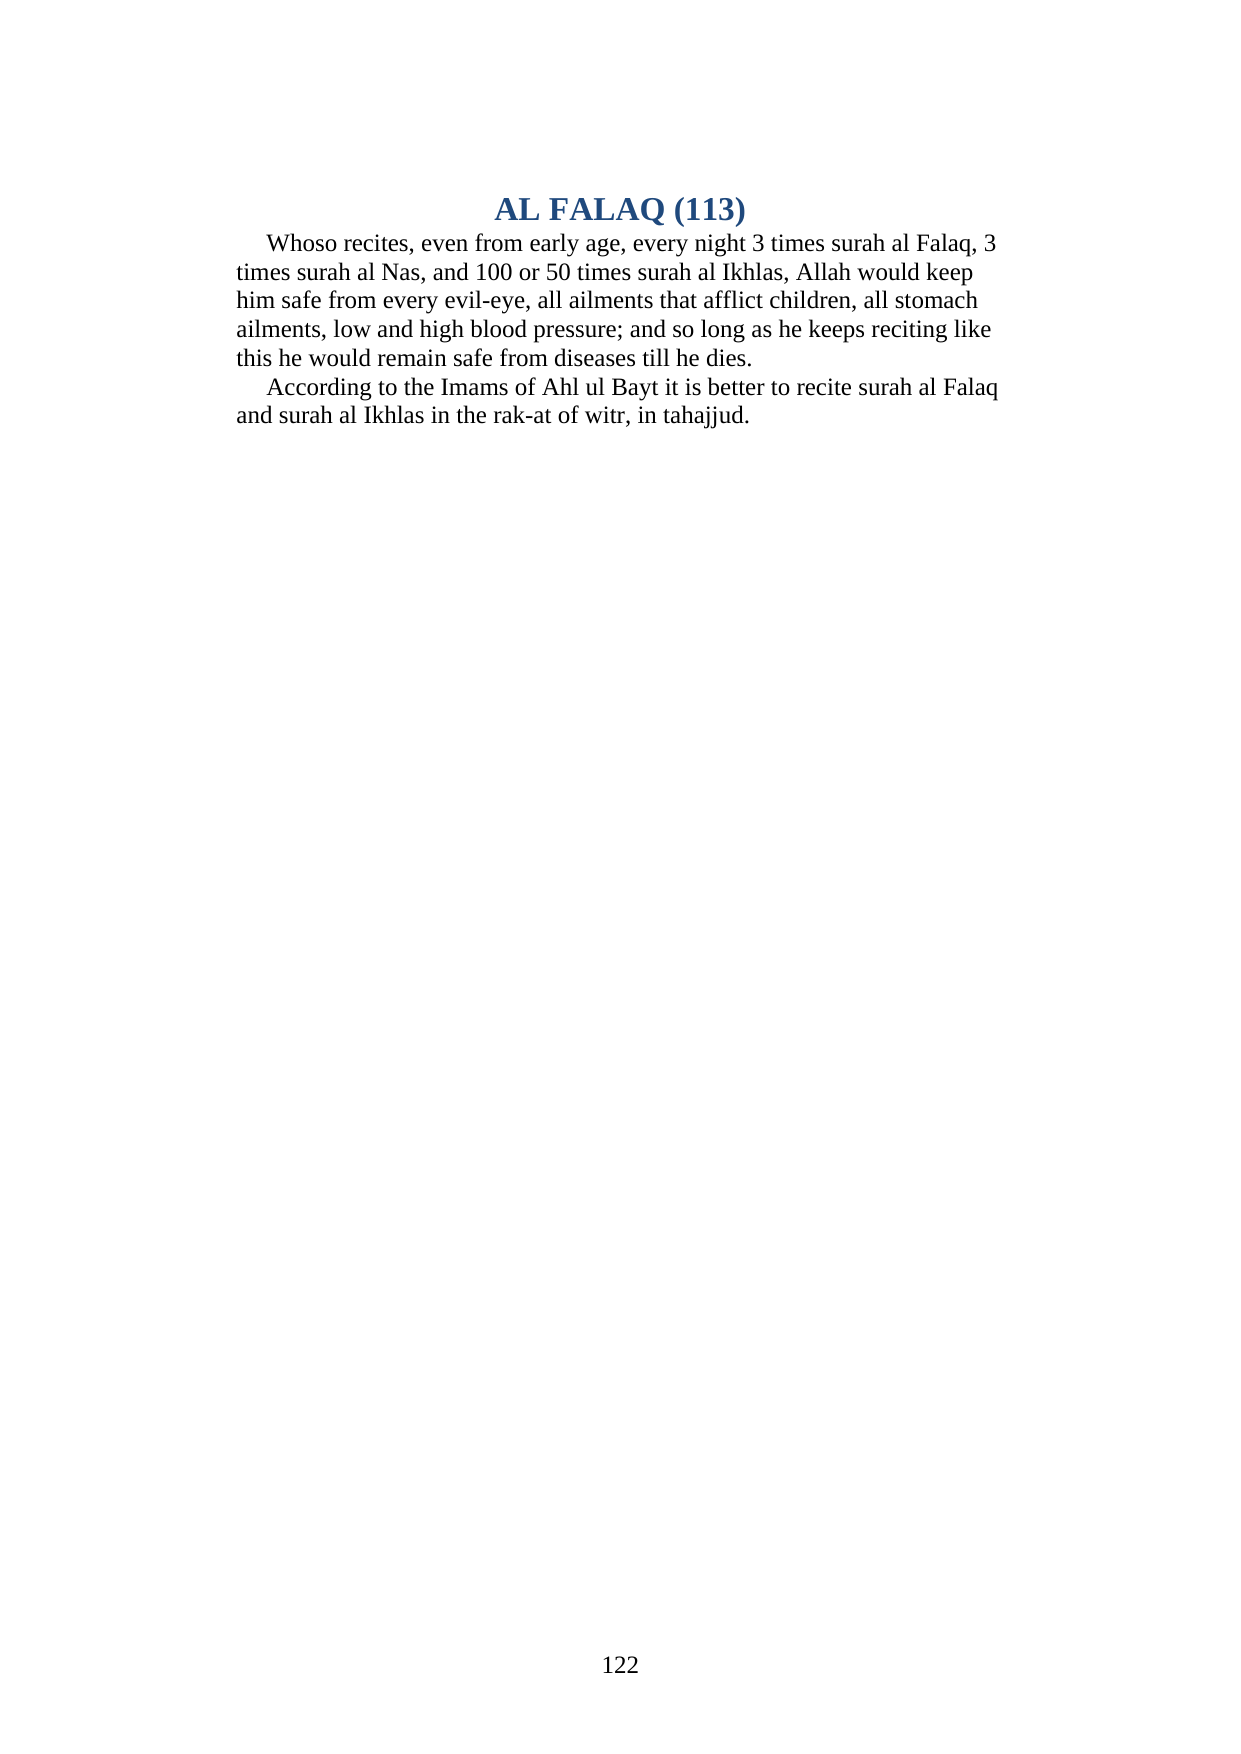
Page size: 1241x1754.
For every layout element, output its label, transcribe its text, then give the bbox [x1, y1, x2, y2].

subtitle AL FALAQ (113) [236, 190, 1004, 228]
text Whoso recites, even from early age, every night 3 times surah al Falaq, 3 times surah al Nas, and 100 or 50 times surah al Ikhlas, Allah would keep him safe from every evil-eye, all ailments that afflict children, all stomach ailments, low and high blood pressure; and so long as he keeps reciting like this he would remain safe from diseases till he dies. [236, 228, 1004, 372]
text According to the Imams of Ahl ul Bayt it is better to recite surah al Falaq and surah al Ikhlas in the rak-at of witr, in tahajjud. [236, 372, 1004, 429]
